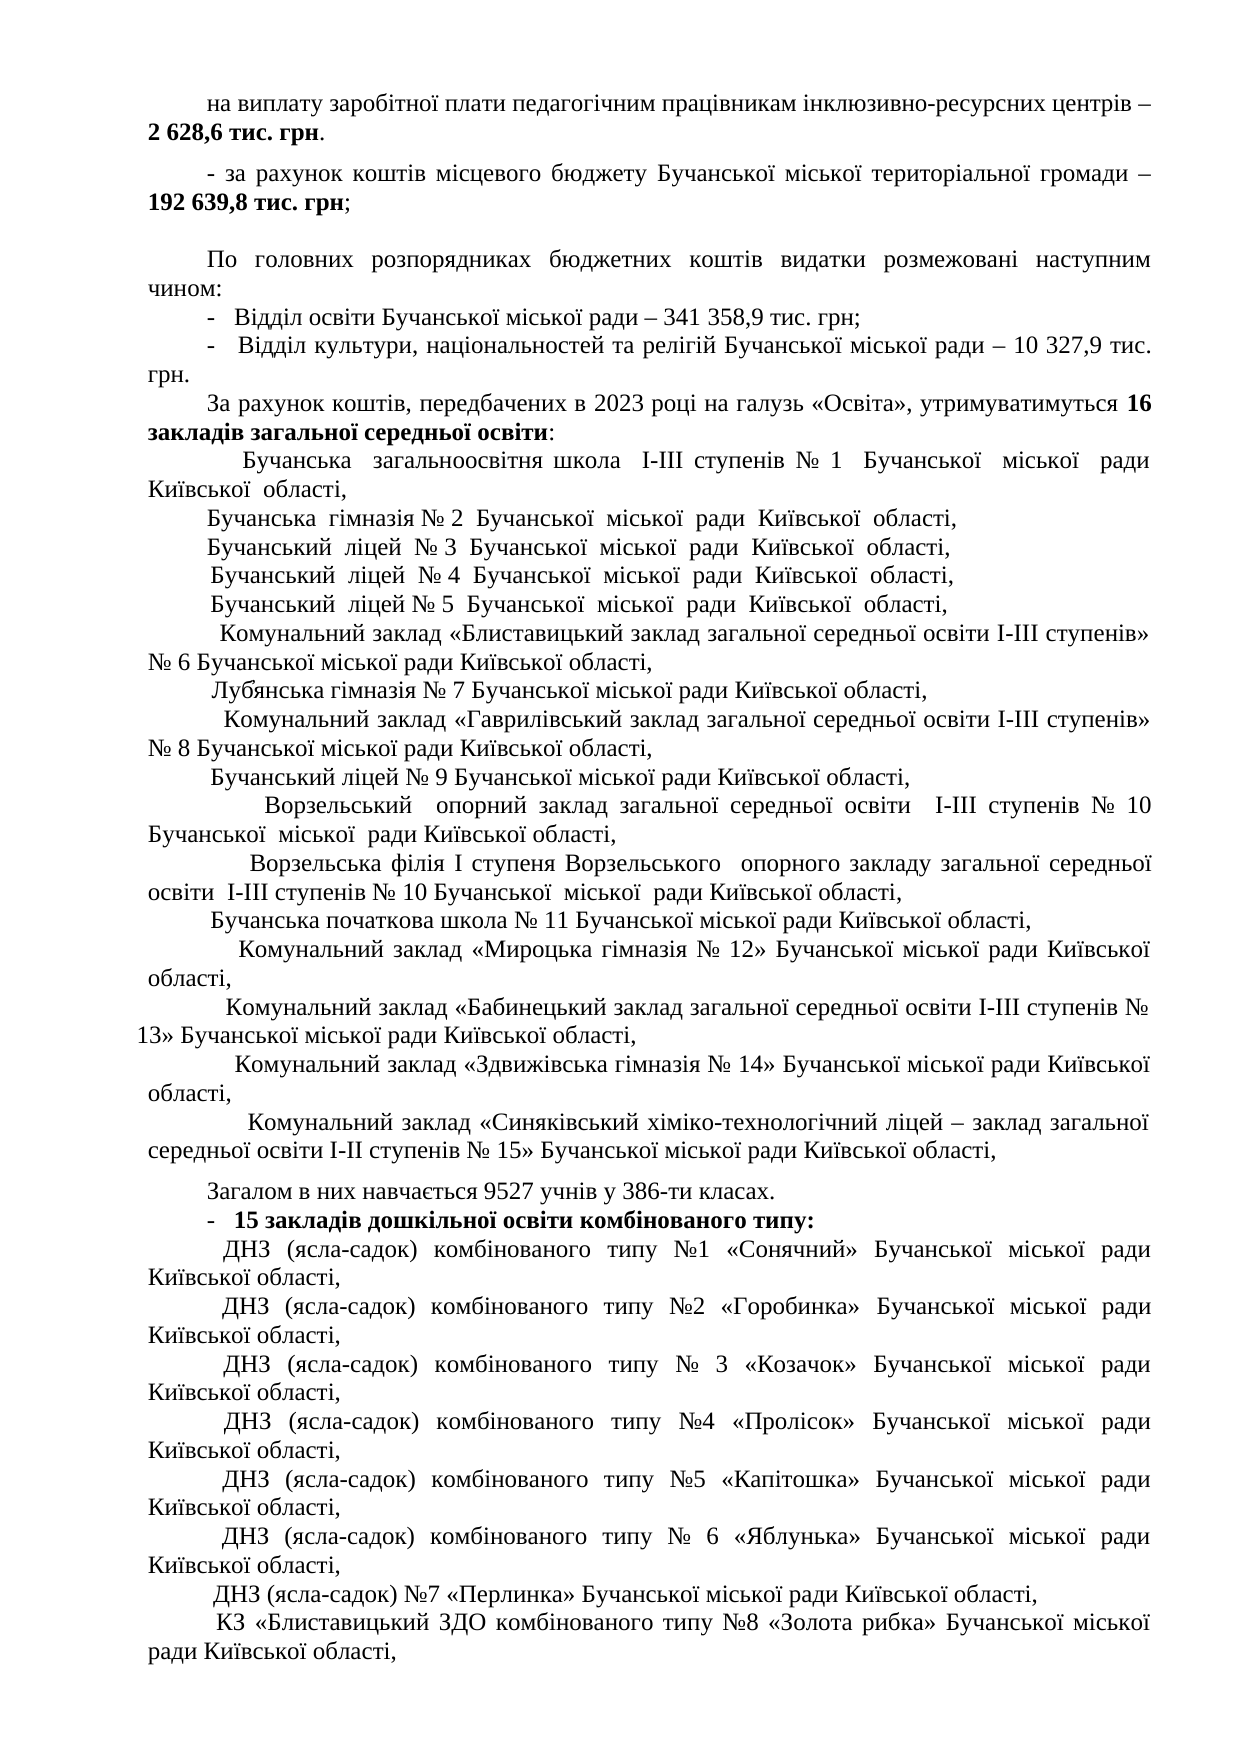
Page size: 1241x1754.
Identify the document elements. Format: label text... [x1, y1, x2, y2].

text ДНЗ (ясла-садок) комбінованого типу №4 «Пролісок» Бучанської міської ради Київської області, [148, 1406, 1152, 1464]
list Відділ культури, національностей та релігій Бучанської міської ради – 10 327,9 тис. грн. [148, 331, 1152, 388]
text Бучанський ліцей № 3 Бучанської міської ради Київської області, [148, 532, 1152, 561]
text ДНЗ (ясла-садок) комбінованого типу №5 «Капітошка» Бучанської міської ради Київської області, [148, 1464, 1152, 1521]
text Бучанський ліцей № 9 Бучанської міської ради Київської області, [148, 762, 1152, 791]
text Бучанська загальноосвітня школа І-ІІІ ступенів № 1 Бучанської міської ради Київської області, [148, 446, 1152, 503]
list Відділ освіти Бучанської міської ради – 341 358,9 тис. грн; [148, 302, 1152, 331]
text ДНЗ (ясла-садок) комбінованого типу № 3 «Козачок» Бучанської міської ради Київської області, [148, 1349, 1152, 1406]
text Комунальний заклад «Бабинецький заклад загальної середньої освіти І-ІІІ ступенів № 13» Бучанської міської ради Київської області, [136, 992, 1152, 1049]
text Бучанський ліцей № 4 Бучанської міської ради Київської області, [148, 561, 1152, 589]
text ДНЗ (ясла-садок) комбінованого типу №1 «Сонячний» Бучанської міської ради Київської області, [148, 1234, 1152, 1291]
text Ворзельський опорний заклад загальної середньої освіти І-ІІІ ступенів № 10 Бучанської міської ради Київської області, [148, 791, 1152, 848]
text Бучанська початкова школа № 11 Бучанської міської ради Київської області, [148, 906, 1152, 934]
text Луб҆янська гімназія № 7 Бучанської міської ради Київської області, [136, 676, 1152, 704]
text Бучанський ліцей № 5 Бучанської міської ради Київської області, [148, 589, 1152, 618]
text ДНЗ (ясла-садок) комбінованого типу № 6 «Яблунька» Бучанської міської ради Київської області, [148, 1521, 1152, 1579]
text Комунальний заклад «Синяківський хіміко-технологічний ліцей – заклад загальної середньої освіти І-ІІ ступенів № 15» Бучанської міської ради Київської області, [148, 1107, 1152, 1164]
text Ворзельська філія І ступеня Ворзельського опорного закладу загальної середньої освіти І-ІІІ ступенів № 10 Бучанської міської ради Київської області, [148, 848, 1152, 906]
text Комунальний заклад «Блиставицький заклад загальної середньої освіти І-ІІІ ступенів» № 6 Бучанської міської ради Київської області, [148, 618, 1152, 676]
text Бучанська гімназія № 2 Бучанської міської ради Київської області, [148, 503, 1152, 532]
text ДНЗ (ясла-садок) №7 «Перлинка» Бучанської міської ради Київської області, [148, 1579, 1152, 1607]
text КЗ «Блиставицький ЗДО комбінованого типу №8 «Золота рибка» Бучанської міської ради Київської області, [148, 1607, 1152, 1665]
text Комунальний заклад «Здвижівська гімназія № 14» Бучанської міської ради Київської області, [148, 1049, 1152, 1107]
text на виплату заробітної плати педагогічним працівникам інклюзивно-ресурсних центрів – 2 628,6 тис. грн. [148, 88, 1152, 146]
text ДНЗ (ясла-садок) комбінованого типу №2 «Горобинка» Бучанської міської ради Київської області, [148, 1291, 1152, 1349]
text Комунальний заклад «Мироцька гімназія № 12» Бучанської міської ради Київської області, [148, 934, 1152, 992]
text За рахунок коштів, передбачених в 2023 році на галузь «Освіта», утримуватимуться 16 закладів загальної середньої освіти: [148, 388, 1152, 446]
text Комунальний заклад «Гаврилівський заклад загальної середньої освіти І-ІІІ ступенів» № 8 Бучанської міської ради Київської області, [148, 704, 1152, 762]
text - за рахунок коштів місцевого бюджету Бучанської міської територіальної громади – 192 639,8 тис. грн; [148, 158, 1152, 216]
text По головних розпорядниках бюджетних коштів видатки розмежовані наступним чином: [148, 244, 1152, 302]
text Загалом в них навчається 9527 учнів у 386-ти класах. [148, 1176, 1152, 1205]
text - 15 закладів дошкільної освіти комбінованого типу: [148, 1205, 1152, 1234]
